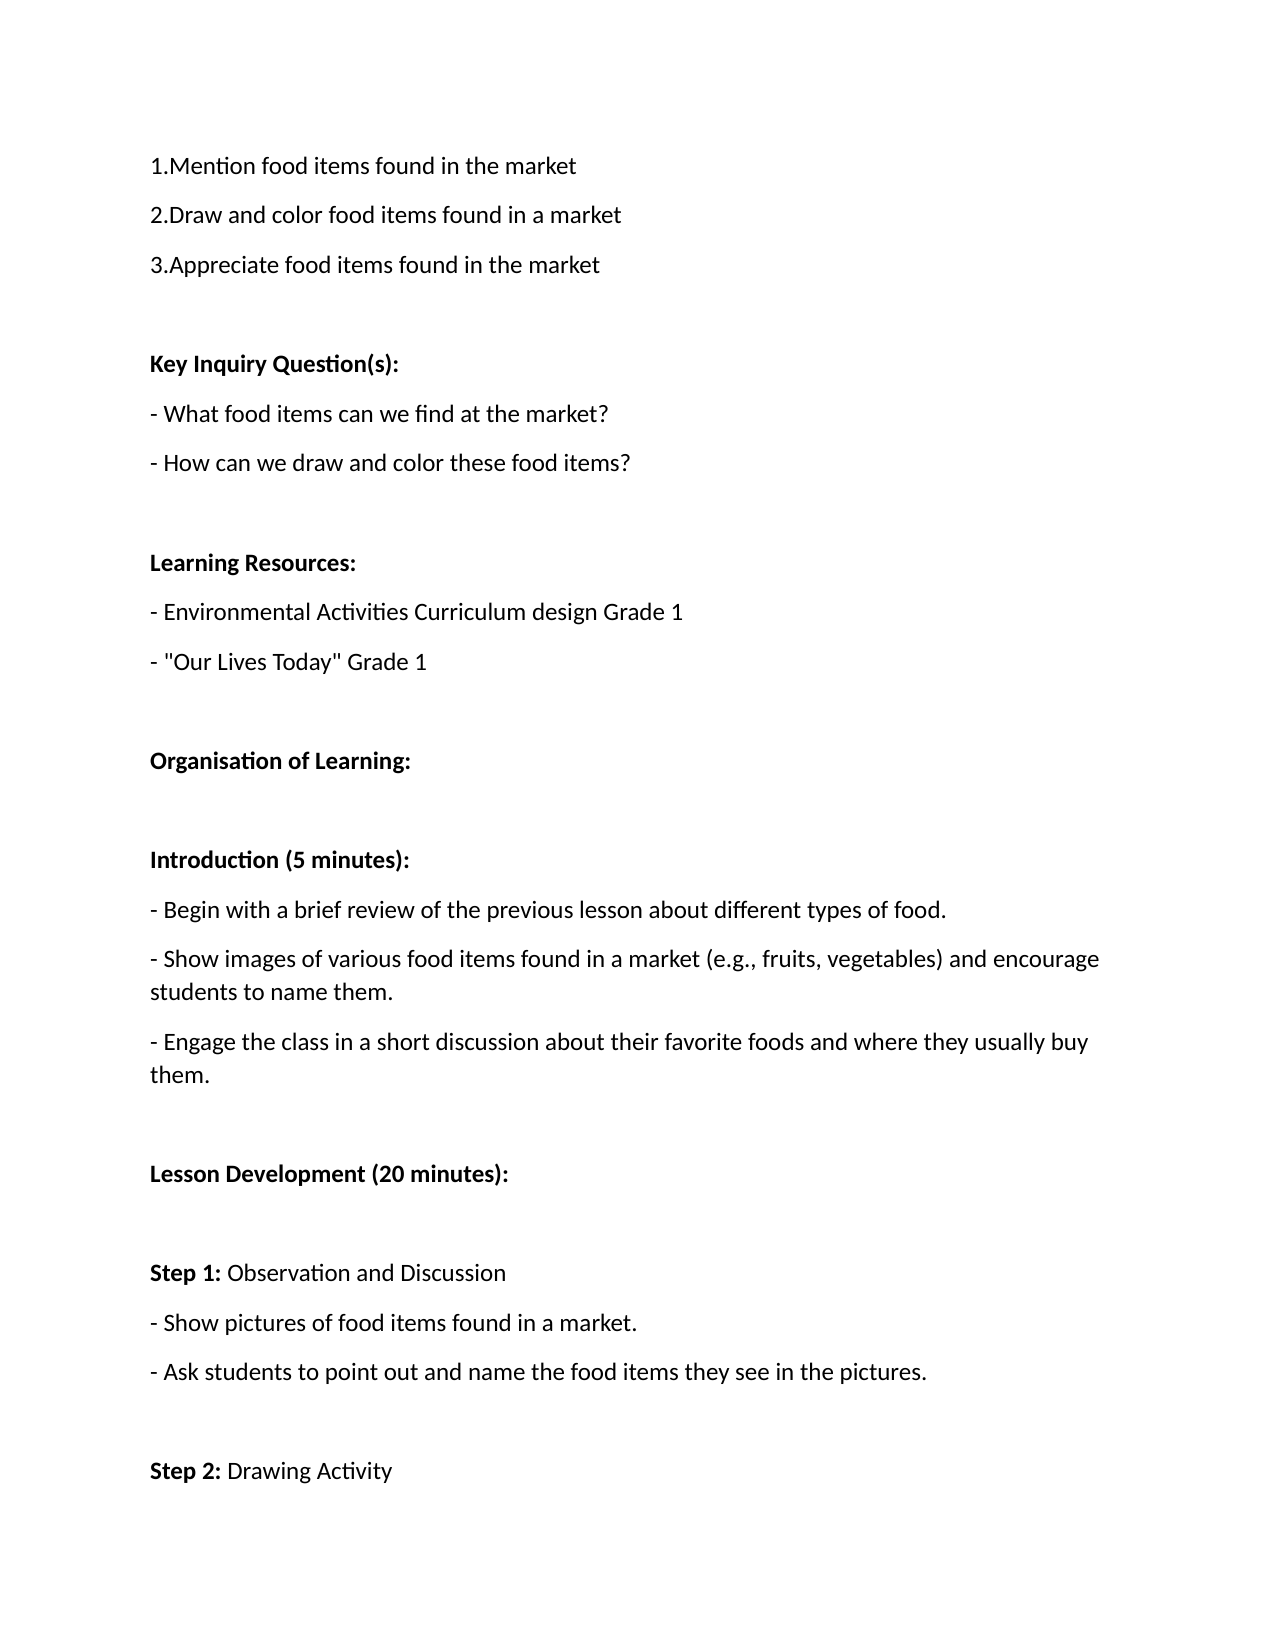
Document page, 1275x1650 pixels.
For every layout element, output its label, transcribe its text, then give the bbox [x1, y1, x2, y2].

text - Show pictures of food items found in a market. [150, 1307, 1125, 1337]
text - Environmental Activities Curriculum design Grade 1 [150, 596, 1125, 627]
text Introduction (5 minutes): [150, 844, 1125, 875]
text Key Inquiry Question(s): [150, 348, 1125, 379]
text - How can we draw and color these food items? [150, 447, 1125, 478]
text Step 1: Observation and Discussion [150, 1257, 1125, 1288]
text Organisation of Learning: [150, 745, 1125, 776]
text - What food items can we find at the market? [150, 398, 1125, 428]
text - Show images of various food items found in a market (e.g., fruits, vegetables) and encourage students to name them. [150, 943, 1125, 1007]
text 3.Appreciate food items found in the market [150, 249, 1125, 280]
text - "Our Lives Today" Grade 1 [150, 646, 1125, 676]
text Step 2: Drawing Activity [150, 1455, 1125, 1486]
text - Ask students to point out and name the food items they see in the pictures. [150, 1356, 1125, 1387]
text 1.Mention food items found in the market [150, 150, 1125, 181]
text Learning Resources: [150, 547, 1125, 577]
text - Engage the class in a short discussion about their favorite foods and where they usually buy them. [150, 1026, 1125, 1089]
text - Begin with a brief review of the previous lesson about different types of food. [150, 894, 1125, 924]
text Lesson Development (20 minutes): [150, 1158, 1125, 1188]
text 2.Draw and color food items found in a market [150, 199, 1125, 230]
